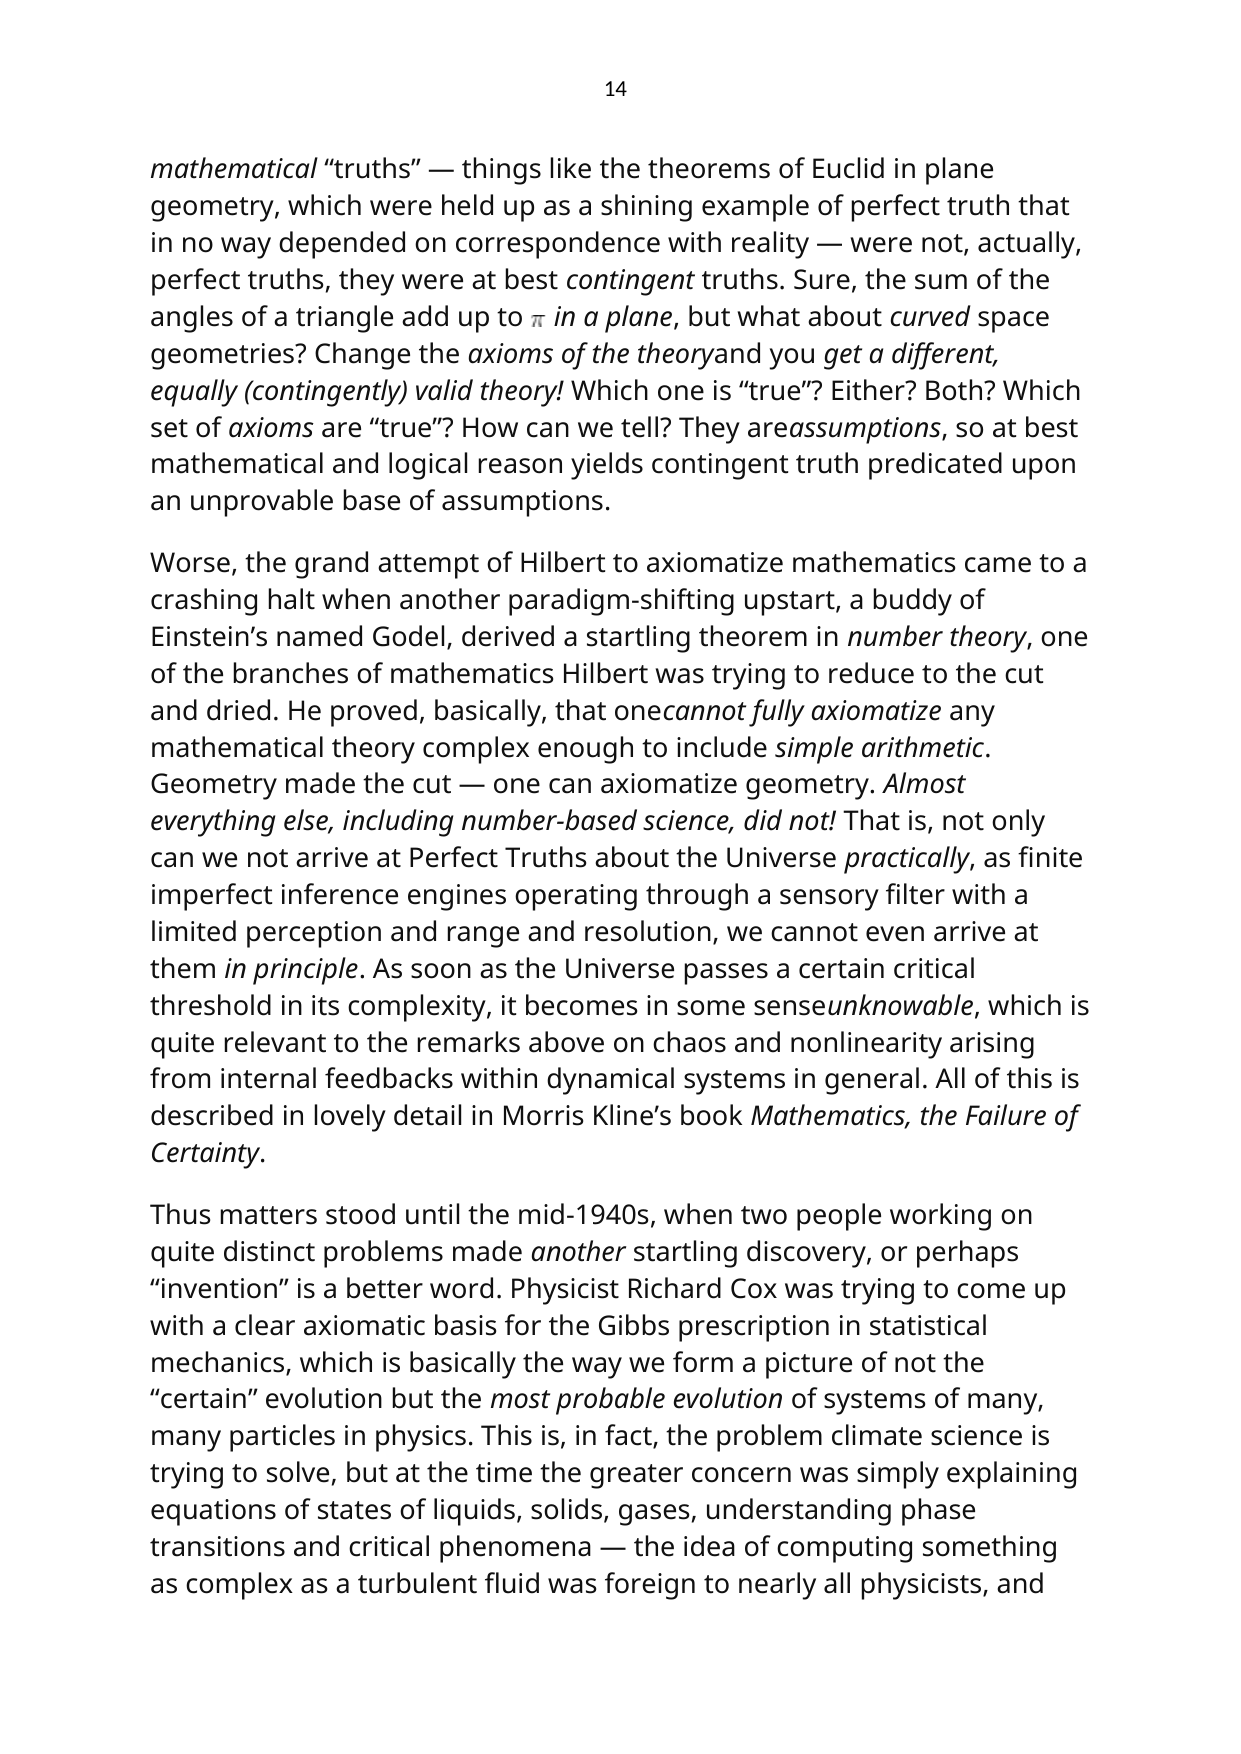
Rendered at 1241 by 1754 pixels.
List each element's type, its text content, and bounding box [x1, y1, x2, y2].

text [150, 1196, 1090, 1601]
picture [530, 315, 547, 327]
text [150, 150, 1090, 519]
text Worse, the grand attempt of Hilbert to axiomatize mathematics came to a crashing halt when another paradigm-shifting upstart, a buddy of Einstein’s named Godel, derived a startling theorem in number theory, one of the branches of mathematics Hilbert was trying to reduce to the cut and dried. He proved, basically, that onecannot fully axiomatize any mathematical theory complex enough to include simple arithmetic. Geometry made the cut — one can axiomatize geometry. Almost everything else, including number-based science, did not! That is, not only can we not arrive at Perfect Truths about the Universe practically, as finite imperfect inference engines operating through a sensory filter with a limited perception and range and resolution, we cannot even arrive at them in principle. As soon as the Universe passes a certain critical threshold in its complexity, it becomes in some senseunknowable, which is quite relevant to the remarks above on chaos and nonlinearity arising from internal feedbacks within dynamical systems in general. All of this is described in lovely detail in Morris Kline’s book Mathematics, the Failure of Certainty. [150, 544, 1090, 1171]
